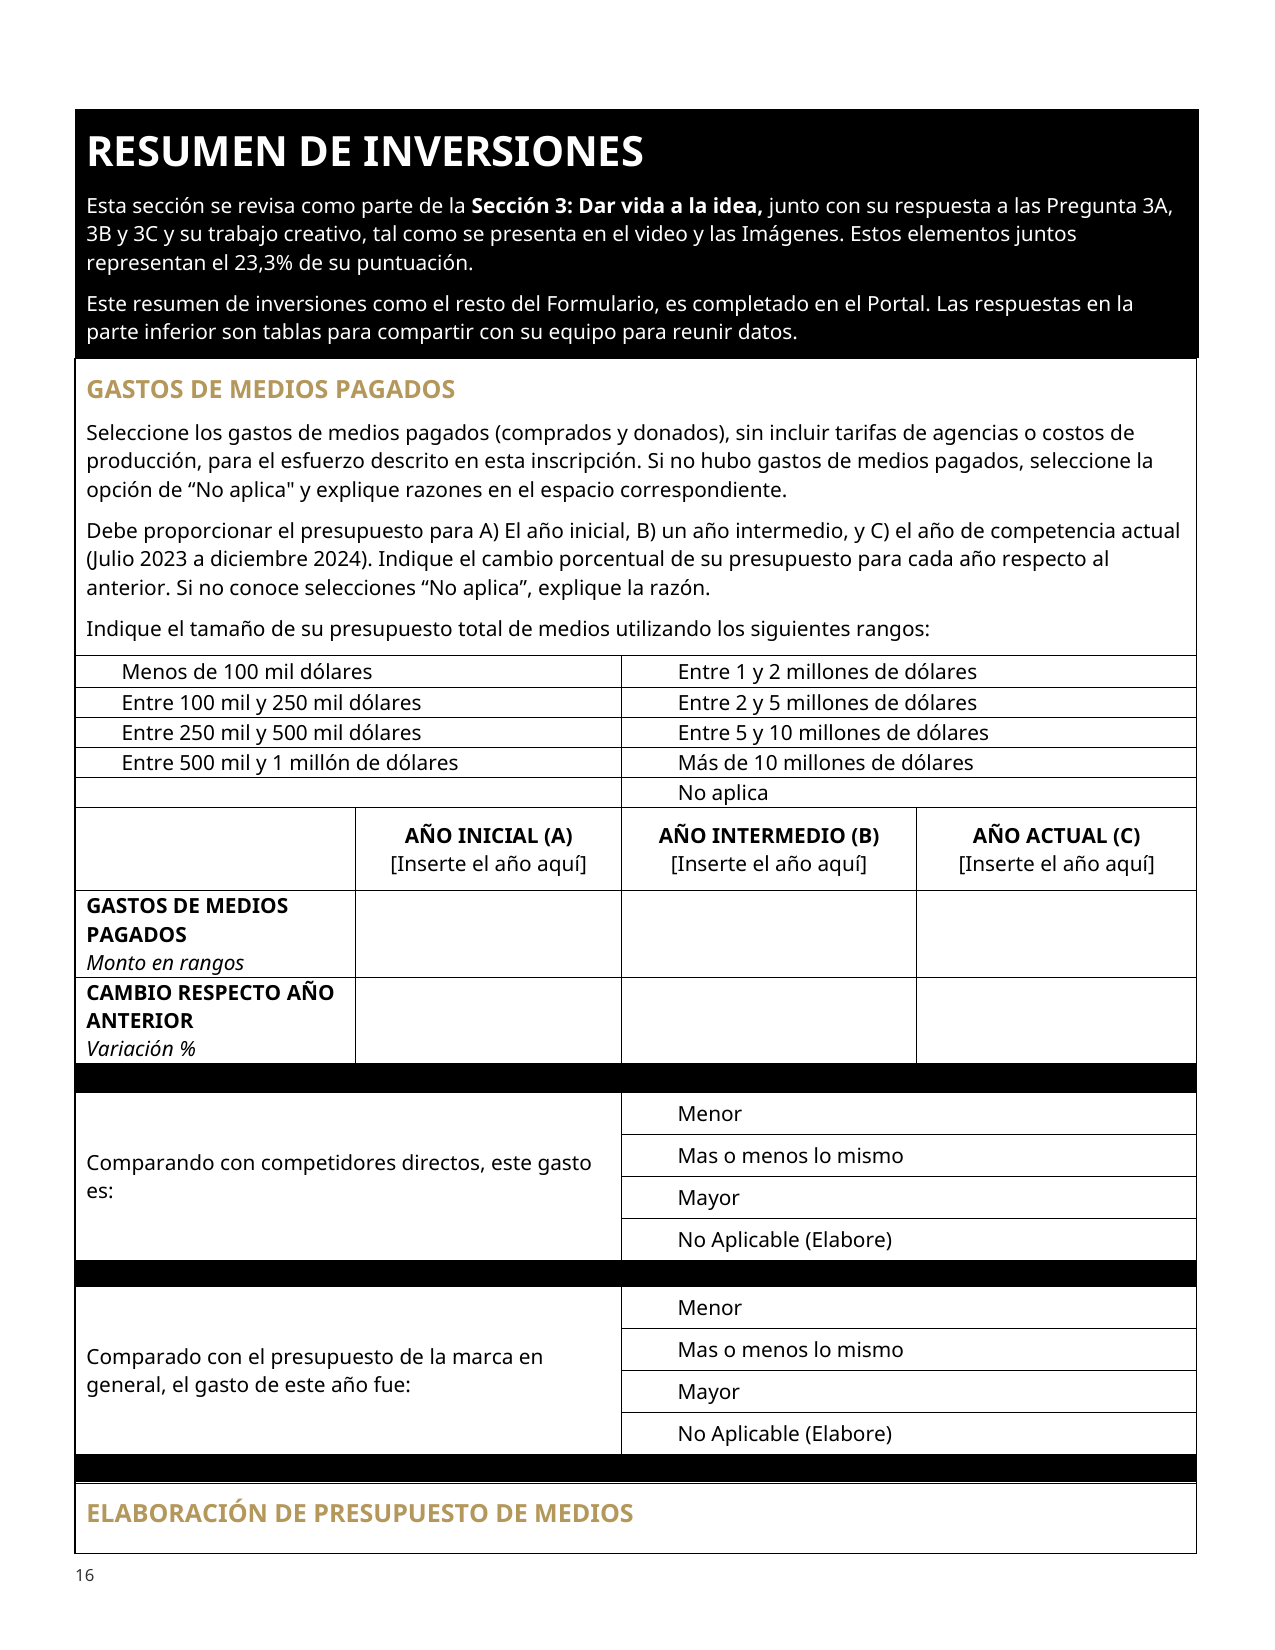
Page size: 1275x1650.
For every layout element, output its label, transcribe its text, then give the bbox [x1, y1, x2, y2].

table_cell Menos de 100 mil dólares [76, 656, 621, 687]
table_cell Entre 1 y 2 millones de dólares [622, 656, 1196, 687]
table_cell [76, 1261, 1196, 1286]
table_cell Más de 10 millones de dólares [622, 748, 1196, 777]
table_cell [917, 978, 1196, 1063]
table_cell No aplica [622, 778, 1196, 807]
table_cell Entre 250 mil y 500 mil dólares [76, 718, 621, 747]
table_cell Entre 500 mil y 1 millón de dólares [76, 748, 621, 777]
table_cell Mas o menos lo mismo [622, 1329, 1196, 1370]
table_cell [76, 1064, 1196, 1092]
table_cell Comparado con el presupuesto de la marca en general, el gasto de este año fue: [76, 1287, 621, 1454]
table_header RESUMEN DE INVERSIONES Esta sección se revisa como parte de la Sección 3: Dar vida a la idea, junto con su respuesta a las Pregunta 3A, 3B y 3C y su trabajo creativo, tal como se presenta en el video y las Imágenes. Estos elementos juntos representan el 23,3% de su puntuación. Este resumen de inversiones como el resto del Formulario, es completado en el Portal. Las respuestas en la parte inferior son tablas para compartir con su equipo para reunir datos. [75, 109, 1199, 358]
table_cell AÑO INTERMEDIO (B) [Inserte el año aquí] [622, 808, 916, 890]
table_cell Entre 5 y 10 millones de dólares [622, 718, 1196, 747]
table_cell Mas o menos lo mismo [622, 1135, 1196, 1176]
table_cell GASTOS DE MEDIOS PAGADOS Monto en rangos [76, 891, 355, 977]
table_cell Mayor [622, 1177, 1196, 1218]
table_cell [917, 891, 1196, 977]
table_cell GASTOS DE MEDIOS PAGADOS Seleccione los gastos de medios pagados (comprados y donados), sin incluir tarifas de agencias o costos de producción, para el esfuerzo descrito en esta inscripción. Si no hubo gastos de medios pagados, seleccione la opción de “No aplica" y explique razones en el espacio correspondiente. Debe proporcionar el presupuesto para A) El año inicial, B) un año intermedio, y C) el año de competencia actual (Julio 2023 a diciembre 2024). Indique el cambio porcentual de su presupuesto para cada año respecto al anterior. Si no conoce selecciones “No aplica”, explique la razón. Indique el tamaño de su presupuesto total de medios utilizando los siguientes rangos: [76, 359, 1196, 655]
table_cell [76, 1484, 1196, 1553]
table_cell No Aplicable (Elabore) [622, 1413, 1196, 1454]
table_cell [76, 778, 621, 807]
table_cell [356, 978, 621, 1063]
table_cell CAMBIO RESPECTO AÑO ANTERIOR Variación % [76, 978, 355, 1063]
table_cell Comparando con competidores directos, este gasto es: [76, 1093, 621, 1260]
table_cell Mayor [622, 1371, 1196, 1412]
table_cell Menor [622, 1287, 1196, 1328]
table_cell No Aplicable (Elabore) [622, 1219, 1196, 1260]
table_cell AÑO ACTUAL (C) [Inserte el año aquí] [917, 808, 1196, 890]
table_cell Entre 2 y 5 millones de dólares [622, 688, 1196, 717]
table_cell [76, 808, 355, 890]
table_cell [622, 978, 916, 1063]
table_cell Menor [622, 1093, 1196, 1134]
table_cell [622, 891, 916, 977]
table_cell AÑO INICIAL (A) [Inserte el año aquí] [356, 808, 621, 890]
table_cell [76, 1455, 1196, 1482]
table_cell Entre 100 mil y 250 mil dólares [76, 688, 621, 717]
table_cell [356, 891, 621, 977]
